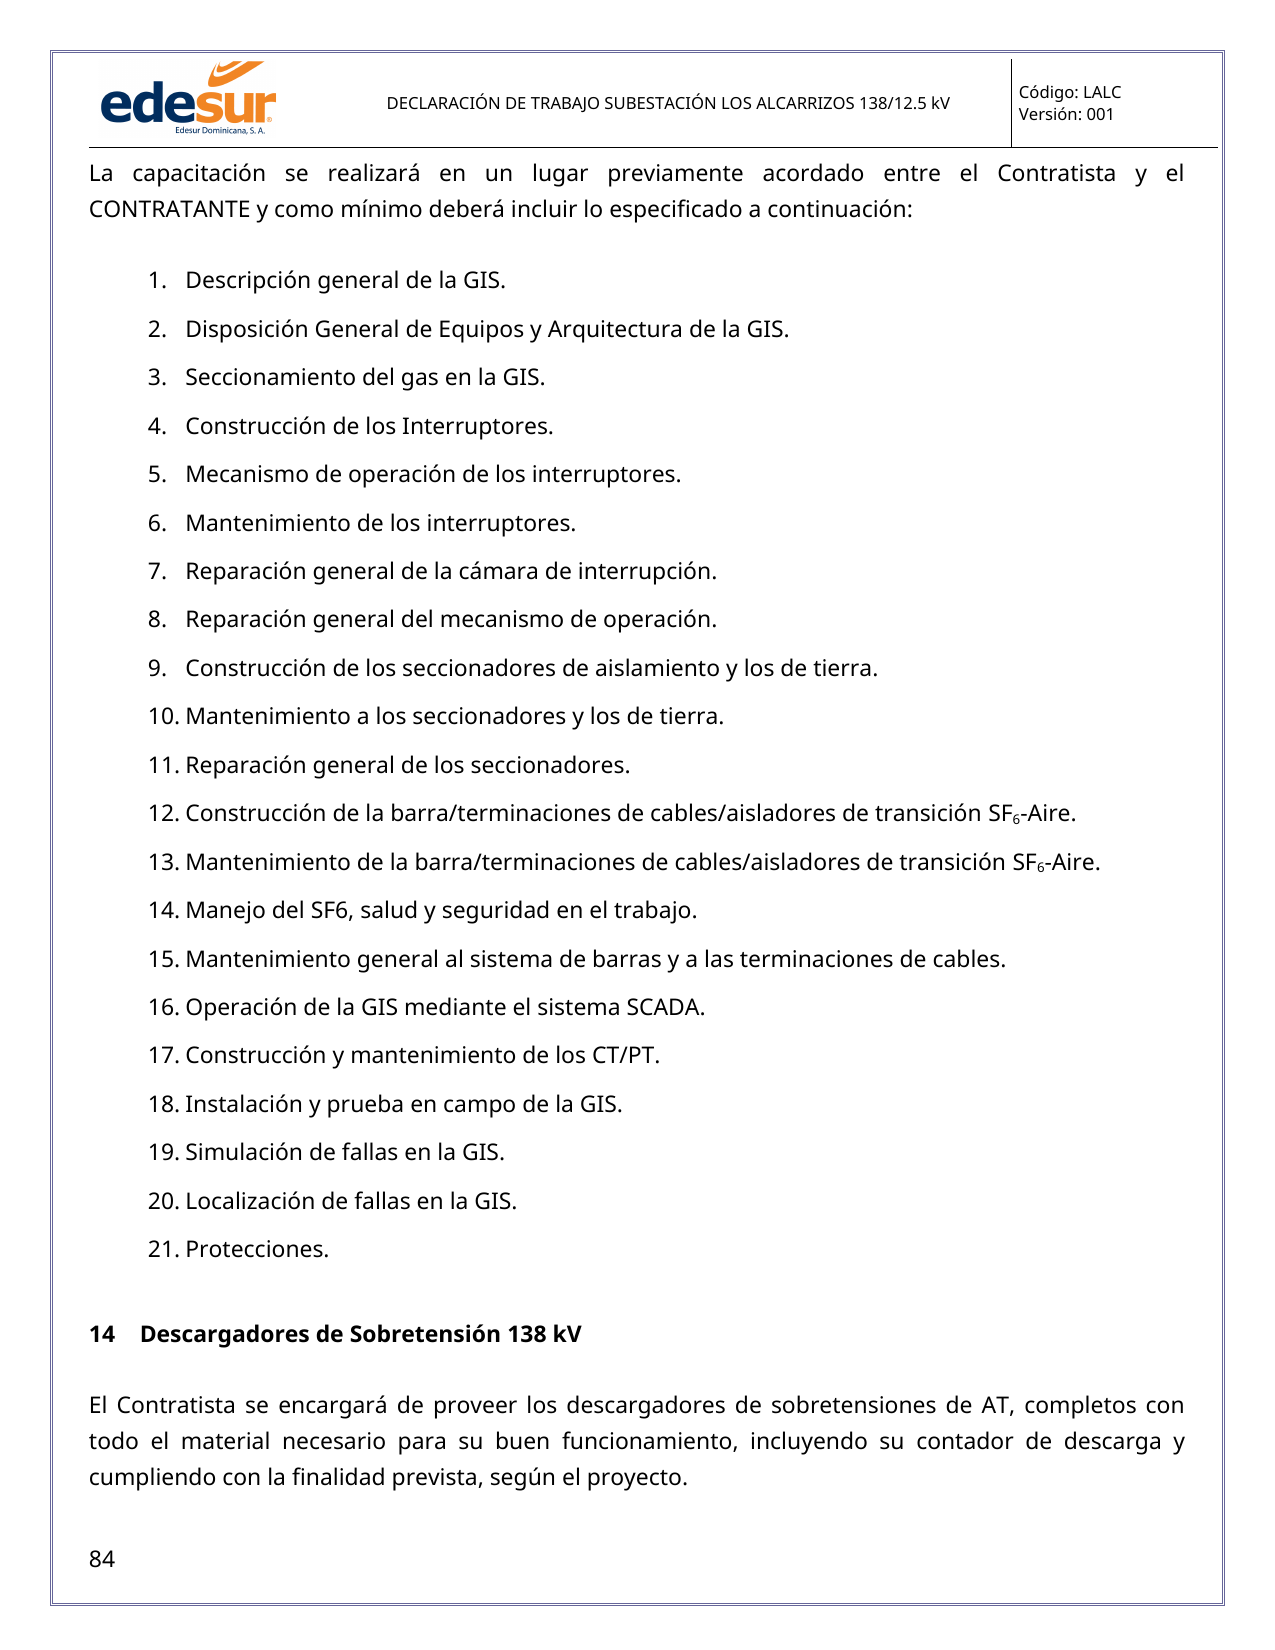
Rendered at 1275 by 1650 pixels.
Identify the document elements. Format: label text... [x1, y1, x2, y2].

list Construcción de los Interruptores. [148, 410, 1172, 441]
list Construcción de la barra/terminaciones de cables/aisladores de transición SF6-Aire. [148, 797, 1172, 828]
list Mantenimiento general al sistema de barras y a las terminaciones de cables. [148, 942, 1172, 974]
list Reparación general del mecanismo de operación. [148, 603, 1172, 635]
list Disposición General de Equipos y Arquitectura de la GIS. [148, 313, 1172, 344]
list Localización de fallas en la GIS. [148, 1185, 1172, 1216]
list Reparación general de la cámara de interrupción. [148, 555, 1172, 586]
list Mantenimiento a los seccionadores y los de tierra. [148, 700, 1172, 732]
subtitle Descargadores de Sobretensión 138 kV [89, 1317, 1186, 1349]
list Simulación de fallas en la GIS. [148, 1136, 1172, 1167]
list Instalación y prueba en campo de la GIS. [148, 1088, 1172, 1119]
list Construcción de los seccionadores de aislamiento y los de tierra. [148, 652, 1172, 683]
list Seccionamiento del gas en la GIS. [148, 361, 1172, 392]
list Descripción general de la GIS. [148, 264, 1172, 296]
list Mantenimiento de los interruptores. [148, 507, 1172, 538]
list Operación de la GIS mediante el sistema SCADA. [148, 991, 1172, 1022]
list Protecciones. [148, 1233, 1172, 1264]
list Mecanismo de operación de los interruptores. [148, 458, 1172, 489]
list Mantenimiento de la barra/terminaciones de cables/aisladores de transición SF6-Aire. [148, 846, 1172, 877]
text El Contratista se encargará de proveer los descargadores de sobretensiones de AT, completos con todo el material necesario para su buen funcionamiento, incluyendo su contador de descarga y cumpliendo con la finalidad prevista, según el proyecto. [89, 1389, 1186, 1492]
text La capacitación se realizará en un lugar previamente acordado entre el Contratista y el CONTRATANTE y como mínimo deberá incluir lo especificado a continuación: [89, 157, 1186, 224]
list Manejo del SF6, salud y seguridad en el trabajo. [148, 894, 1172, 925]
list Construcción y mantenimiento de los CT/PT. [148, 1039, 1172, 1071]
list Reparación general de los seccionadores. [148, 749, 1172, 780]
picture [98, 59, 277, 138]
